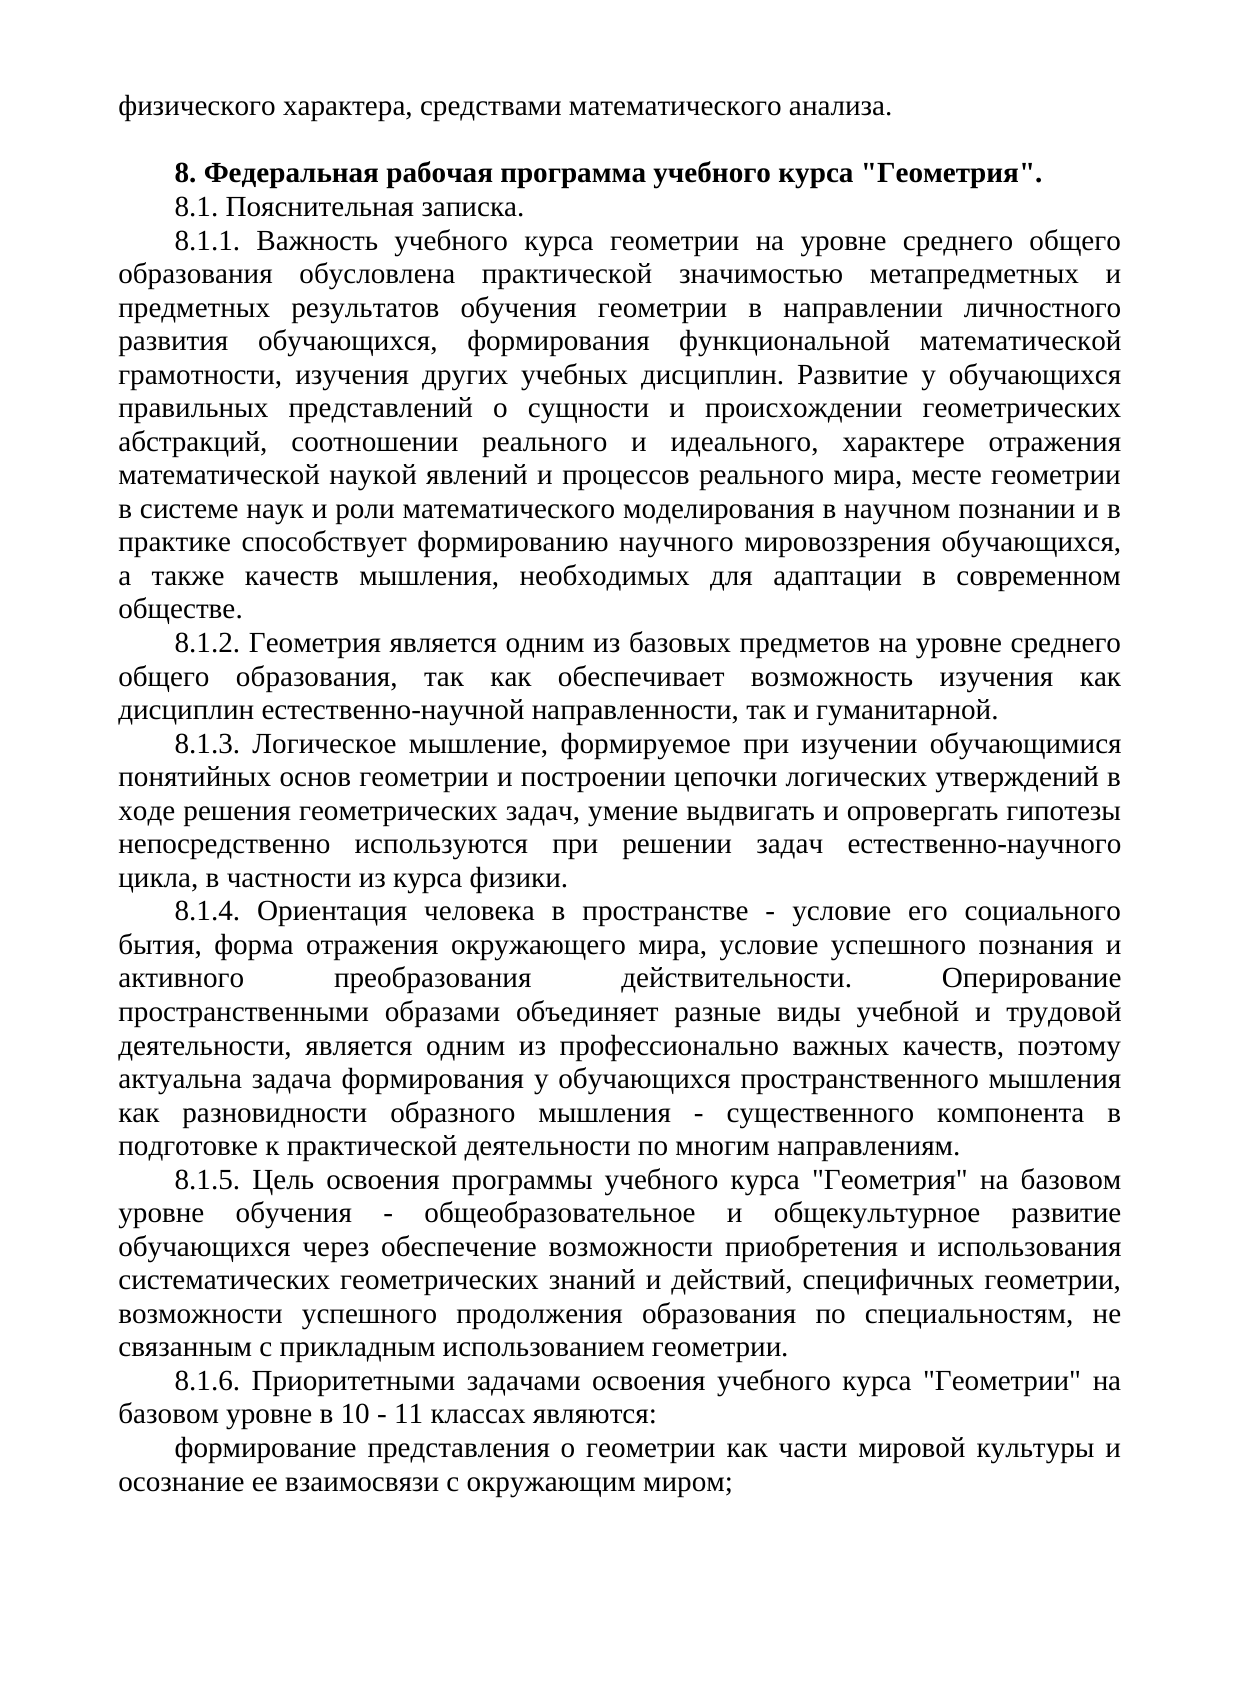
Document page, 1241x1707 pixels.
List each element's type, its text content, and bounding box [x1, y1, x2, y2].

text 8.1.2. Геометрия является одним из базовых предметов на уровне среднего общего образования, так как обеспечивает возможность изучения как дисциплин естественно-научной направленности, так и гуманитарной. [118, 625, 1122, 726]
text формирование представления о геометрии как части мировой культуры и осознание ее взаимосвязи с окружающим миром; [118, 1430, 1122, 1497]
text 8.1.5. Цель освоения программы учебного курса "Геометрия" на базовом уровне обучения - общеобразовательное и общекультурное развитие обучающихся через обеспечение возможности приобретения и использования систематических геометрических знаний и действий, специфичных геометрии, возможности успешного продолжения образования по специальностям, не связанным с прикладным использованием геометрии. [118, 1162, 1122, 1363]
text 8. Федеральная рабочая программа учебного курса "Геометрия". [118, 156, 1122, 189]
text 8.1.3. Логическое мышление, формируемое при изучении обучающимися понятийных основ геометрии и построении цепочки логических утверждений в ходе решения геометрических задач, умение выдвигать и опровергать гипотезы непосредственно используются при решении задач естественно-научного цикла, в частности из курса физики. [118, 726, 1122, 893]
text 8.1. Пояснительная записка. [118, 189, 1122, 223]
text 8.1.1. Важность учебного курса геометрии на уровне среднего общего образования обусловлена практической значимостью метапредметных и предметных результатов обучения геометрии в направлении личностного развития обучающихся, формирования функциональной математической грамотности, изучения других учебных дисциплин. Развитие у обучающихся правильных представлений о сущности и происхождении геометрических абстракций, соотношении реального и идеального, характере отражения математической наукой явлений и процессов реального мира, месте геометрии в системе наук и роли математического моделирования в научном познании и в практике способствует формированию научного мировоззрения обучающихся, а также качеств мышления, необходимых для адаптации в современном обществе. [118, 223, 1122, 625]
text 8.1.4. Ориентация человека в пространстве - условие его социального бытия, форма отражения окружающего мира, условие успешного познания и активного преобразования действительности. Оперирование пространственными образами объединяет разные виды учебной и трудовой деятельности, является одним из профессионально важных качеств, поэтому актуальна задача формирования у обучающихся пространственного мышления как разновидности образного мышления - существенного компонента в подготовке к практической деятельности по многим направлениям. [118, 893, 1122, 1162]
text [118, 88, 1122, 122]
text 8.1.6. Приоритетными задачами освоения учебного курса "Геометрии" на базовом уровне в 10 - 11 классах являются: [118, 1363, 1122, 1430]
